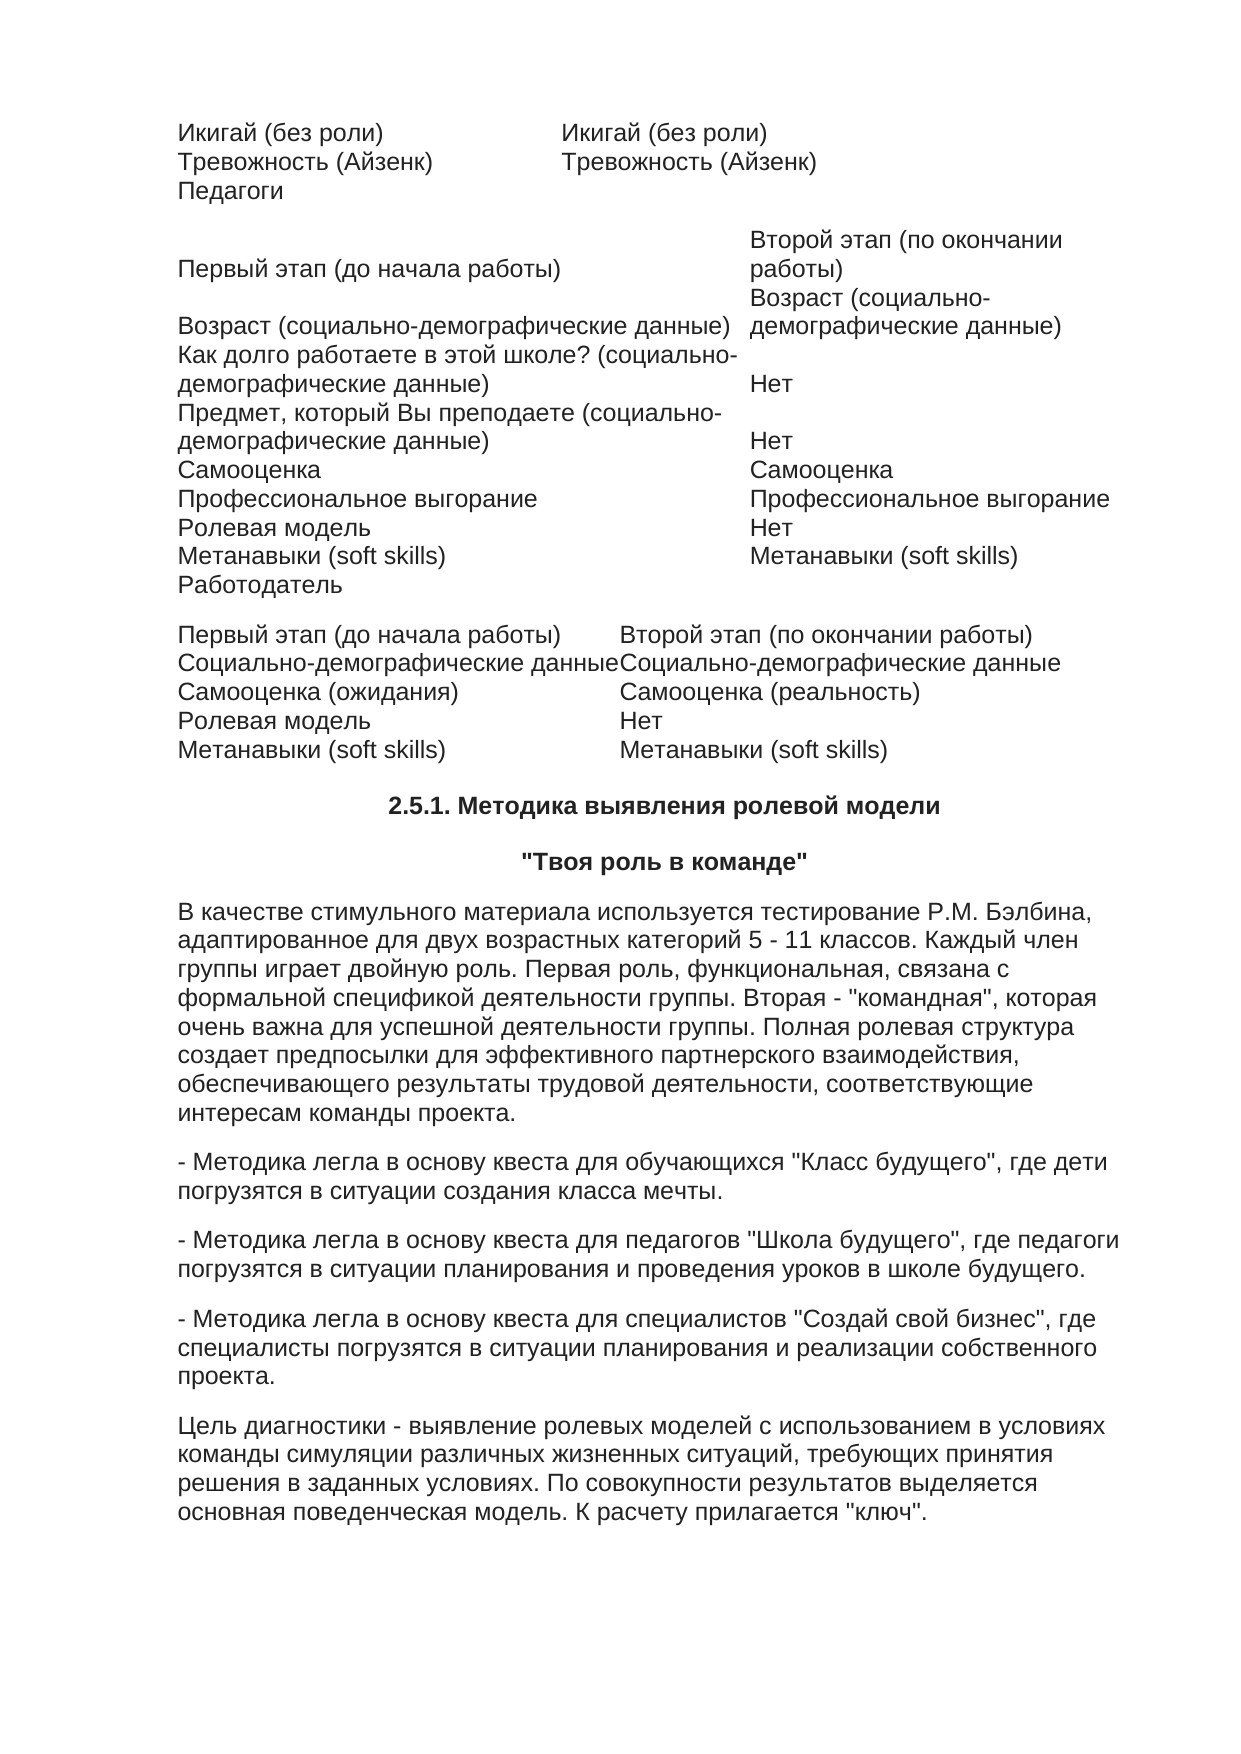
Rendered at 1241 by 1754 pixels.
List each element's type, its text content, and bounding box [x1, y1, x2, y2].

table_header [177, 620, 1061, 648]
text - Методика легла в основу квеста для обучающихся "Класс будущего", где дети погрузятся в ситуации создания класса мечты. [177, 1147, 1152, 1205]
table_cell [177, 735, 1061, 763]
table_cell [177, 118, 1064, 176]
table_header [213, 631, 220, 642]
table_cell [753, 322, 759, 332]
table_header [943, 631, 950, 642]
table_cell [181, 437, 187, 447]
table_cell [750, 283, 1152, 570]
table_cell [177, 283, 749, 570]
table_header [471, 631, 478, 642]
text - Методика легла в основу квеста для специалистов "Создай свой бизнес", где специалисты погрузятся в ситуации планирования и реализации собственного проекта. [177, 1304, 1152, 1390]
text В качестве стимульного материала используется тестирование Р.М. Бэлбина, адаптированное для двух возрастных категорий 5 - 11 классов. Каждый член группы играет двойную роль. Первая роль, функциональная, связана с формальной спецификой деятельности группы. Вторая - "командная", которая очень важна для успешной деятельности группы. Полная ролевая структура создает предпосылки для эффективного партнерского взаимодействия, обеспечивающего результаты трудовой деятельности, соответствующие интересам команды проекта. [177, 897, 1152, 1127]
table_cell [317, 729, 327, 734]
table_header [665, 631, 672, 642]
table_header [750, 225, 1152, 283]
text Педагоги [177, 176, 1152, 204]
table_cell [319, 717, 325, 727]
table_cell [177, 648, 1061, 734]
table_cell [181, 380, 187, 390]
text 2.5.1. Методика выявления ролевой модели "Твоя роль в команде" [177, 763, 1152, 876]
text Работодатель [177, 570, 1152, 599]
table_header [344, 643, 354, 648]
text - Методика легла в основу квеста для педагогов "Школа будущего", где педагоги погрузятся в ситуации планирования и проведения уроков в школе будущего. [177, 1226, 1152, 1283]
text Цель диагностики - выявление ролевых моделей с использованием в условиях команды симуляции различных жизненных ситуаций, требующих принятия решения в заданных условиях. По совокупности результатов выделяется основная поведенческая модель. К расчету прилагается "ключ". [177, 1411, 1152, 1526]
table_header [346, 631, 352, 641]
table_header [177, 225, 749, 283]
